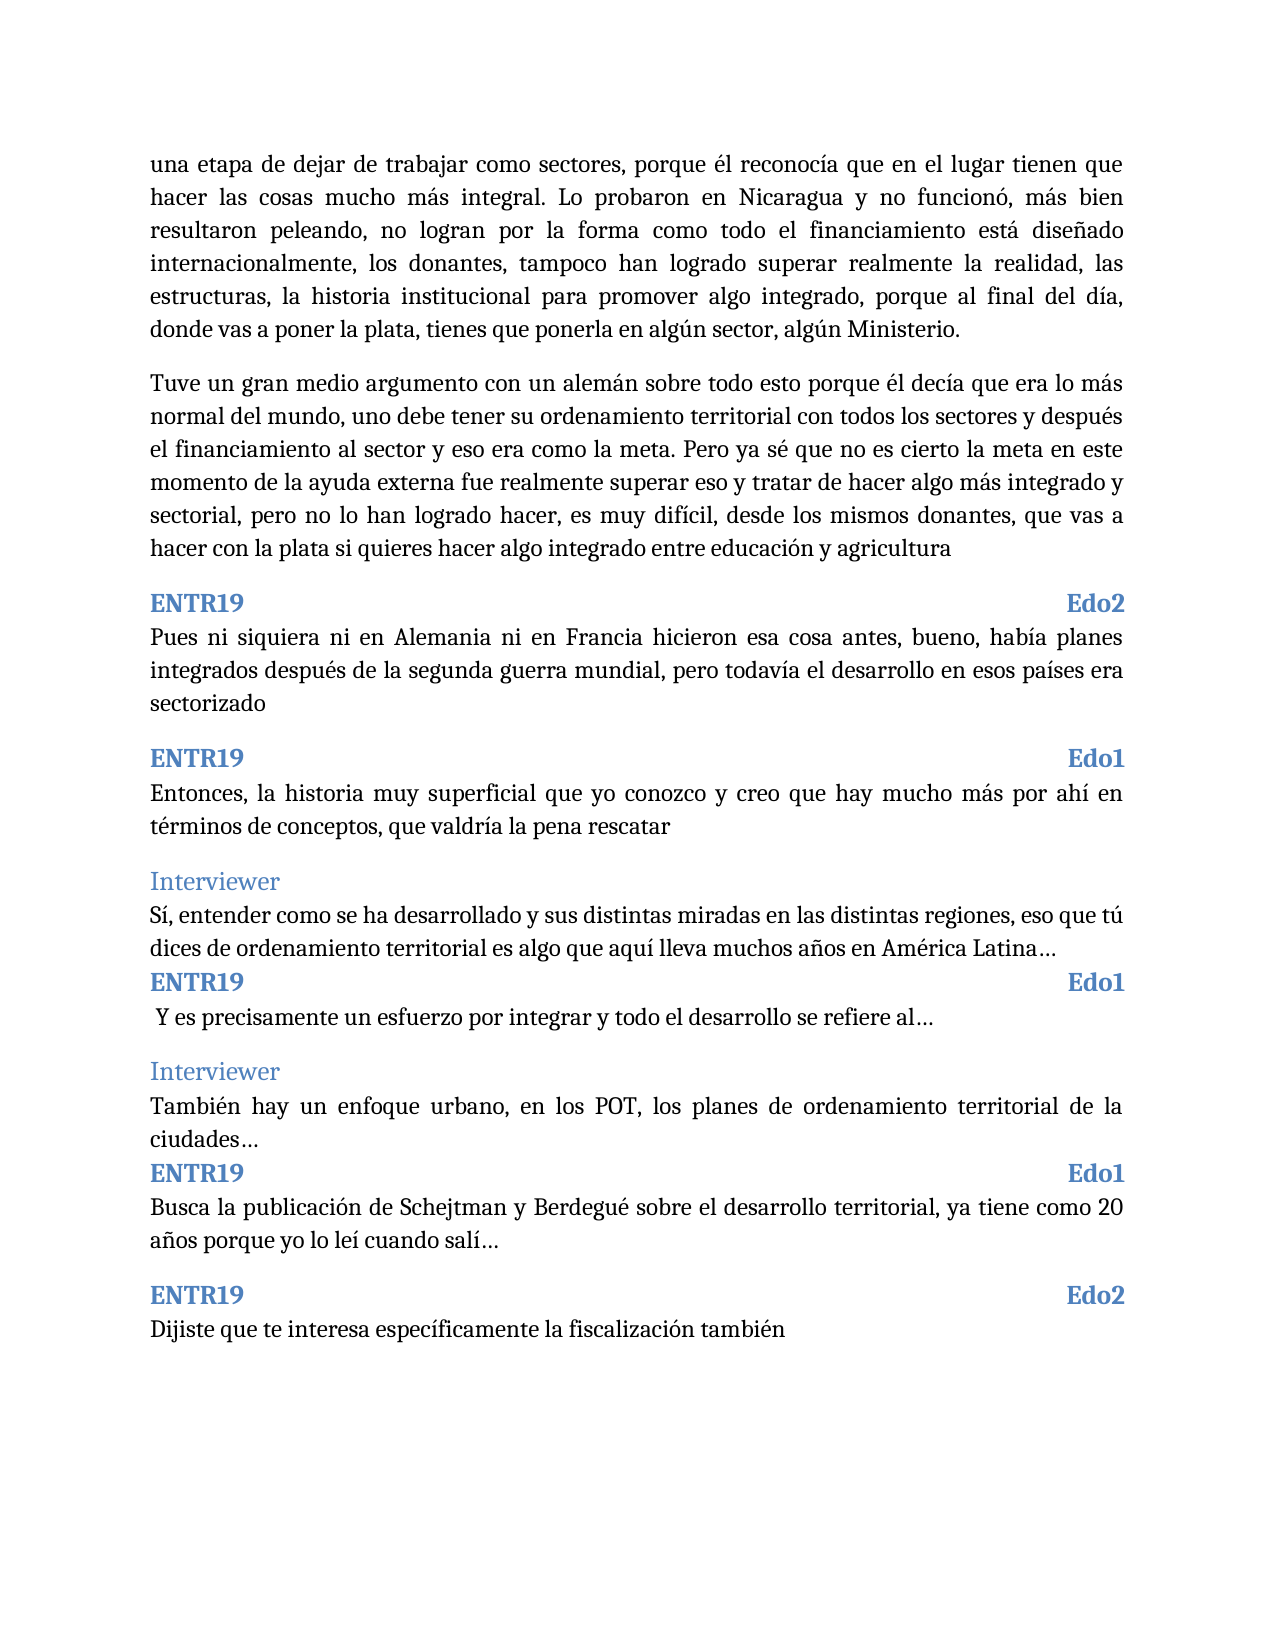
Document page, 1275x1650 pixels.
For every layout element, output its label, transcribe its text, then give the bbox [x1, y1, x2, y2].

text Tuve un gran medio argumento con un alemán sobre todo esto porque él decía que era lo más normal del mundo, uno debe tener su ordenamiento territorial con todos los sectores y después el financiamiento al sector y eso era como la meta. Pero ya sé que no es cierto la meta en este momento de la ayuda externa fue realmente superar eso y tratar de hacer algo más integrado y sectorial, pero no lo han logrado hacer, es muy difícil, desde los mismos donantes, que vas a hacer con la plata si quieres hacer algo integrado entre educación y agricultura [150, 369, 1125, 563]
text ENTR19 Edo1 Y es precisamente un esfuerzo por integrar y todo el desarrollo se refiere al… [150, 967, 1125, 1031]
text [150, 150, 1125, 344]
text ENTR19 Edo2 Dijiste que te interesa específicamente la fiscalización también [150, 1280, 1125, 1344]
text ENTR19 Edo2 Pues ni siquiera ni en Alemania ni en Francia hicieron esa cosa antes, bueno, había planes integrados después de la segunda guerra mundial, pero todavía el desarrollo en esos países era sectorizado [150, 588, 1125, 718]
subtitle Interviewer También hay un enfoque urbano, en los POT, los planes de ordenamiento territorial de la ciudades… [150, 1056, 1125, 1153]
text ENTR19 Edo1 Entonces, la historia muy superficial que yo conozco y creo que hay mucho más por ahí en términos de conceptos, que valdría la pena rescatar [150, 743, 1125, 840]
text ENTR19 Edo1 Busca la publicación de Schejtman y Berdegué sobre el desarrollo territorial, ya tiene como 20 años porque yo lo leí cuando salí… [150, 1158, 1125, 1255]
subtitle Interviewer Sí, entender como se ha desarrollado y sus distintas miradas en las distintas regiones, eso que tú dices de ordenamiento territorial es algo que aquí lleva muchos años en América Latina… [150, 866, 1125, 963]
